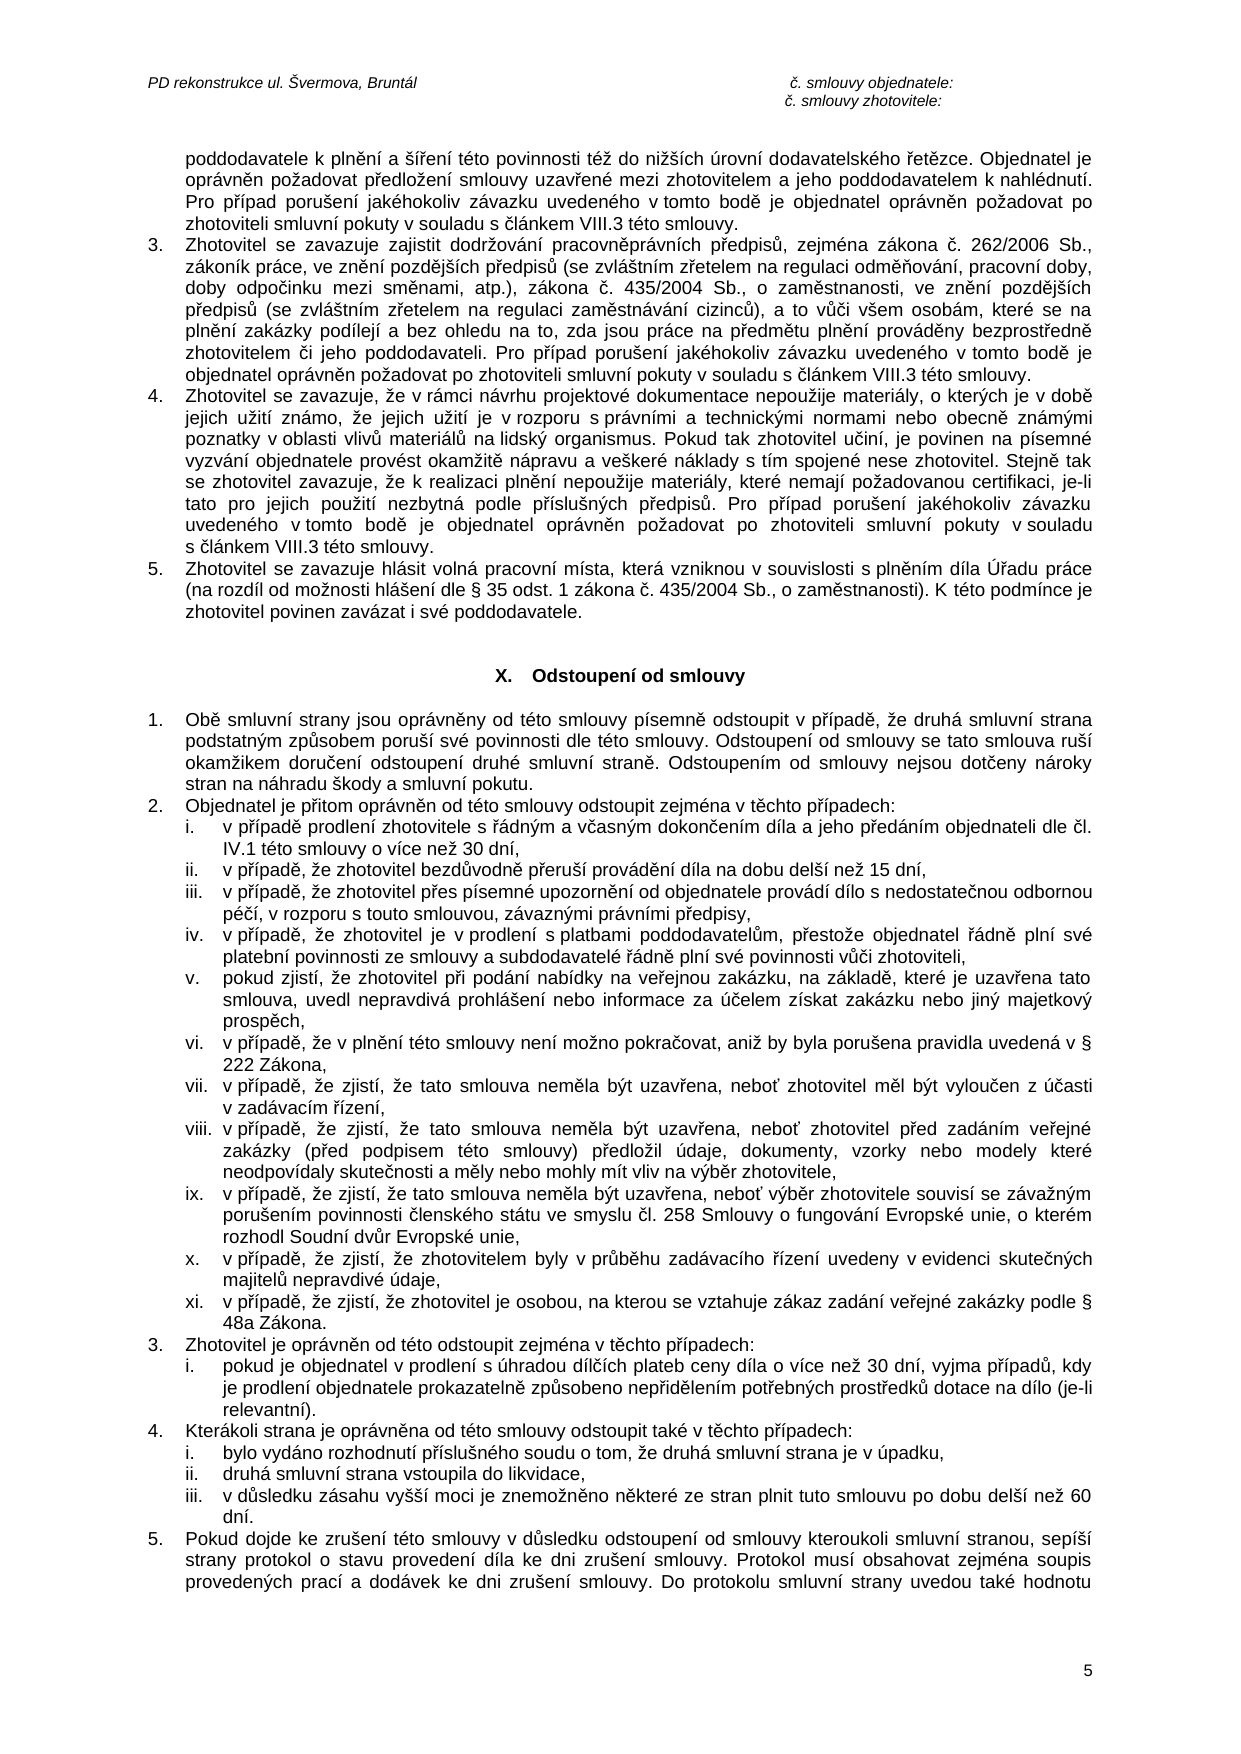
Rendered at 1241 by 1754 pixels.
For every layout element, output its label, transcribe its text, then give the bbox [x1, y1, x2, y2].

list v případě, že zjistí, že zhotovitelem byly v průběhu zadávacího řízení uvedeny v evidenci skutečných majitelů nepravdivé údaje, [185, 1247, 1092, 1291]
list pokud je objednatel v prodlení s úhradou dílčích plateb ceny díla o více než 30 dní, vyjma případů, kdy je prodlení objednatele prokazatelně způsobeno nepřidělením potřebných prostředků dotace na dílo (je-li relevantní). [185, 1355, 1092, 1420]
list Zhotovitel se zavazuje zajistit dodržování pracovněprávních předpisů, zejména zákona č. 262/2006 Sb., zákoník práce, ve znění pozdějších předpisů (se zvláštním zřetelem na regulaci odměňování, pracovní doby, doby odpočinku mezi směnami, atp.), zákona č. 435/2004 Sb., o zaměstnanosti, ve znění pozdějších předpisů (se zvláštním zřetelem na regulaci zaměstnávání cizinců), a to vůči všem osobám, které se na plnění zakázky podílejí a bez ohledu na to, zda jsou práce na předmětu plnění prováděny bezprostředně zhotovitelem či jeho poddodavateli. Pro případ porušení jakéhokoliv závazku uvedeného v tomto bodě je objednatel oprávněn požadovat po zhotoviteli smluvní pokuty v souladu s článkem VIII.3 této smlouvy. [148, 234, 1092, 385]
list v případě, že zjistí, že tato smlouva neměla být uzavřena, neboť zhotovitel měl být vyloučen z účasti v zadávacím řízení, [185, 1075, 1092, 1118]
list druhá smluvní strana vstoupila do likvidace, [185, 1463, 1092, 1484]
list v důsledku zásahu vyšší moci je znemožněno některé ze stran plnit tuto smlouvu po dobu delší než 60 dní. [185, 1484, 1092, 1528]
list pokud zjistí, že zhotovitel při podání nabídky na veřejnou zakázku, na základě, které je uzavřena tato smlouva, uvedl nepravdivá prohlášení nebo informace za účelem získat zakázku nebo jiný majetkový prospěch, [185, 967, 1092, 1032]
list Objednatel je přitom oprávněn od této smlouvy odstoupit zejména v těchto případech: [148, 794, 1092, 816]
list Kterákoli strana je oprávněna od této smlouvy odstoupit také v těchto případech: [148, 1420, 1092, 1441]
list bylo vydáno rozhodnutí příslušného soudu o tom, že druhá smluvní strana je v úpadku, [185, 1441, 1092, 1463]
list v případě, že zjistí, že tato smlouva neměla být uzavřena, neboť výběr zhotovitele souvisí se závažným porušením povinnosti členského státu ve smyslu čl. 258 Smlouvy o fungování Evropské unie, o kterém rozhodl Soudní dvůr Evropské unie, [185, 1183, 1092, 1247]
list v případě, že zhotovitel bezdůvodně přeruší provádění díla na dobu delší než 15 dní, [185, 859, 1092, 881]
list v případě, že zhotovitel přes písemné upozornění od objednatele provádí dílo s nedostatečnou odbornou péčí, v rozporu s touto smlouvou, závaznými právními předpisy, [185, 881, 1092, 924]
list Zhotovitel se zavazuje hlásit volná pracovní místa, která vzniknou v souvislosti s plněním díla Úřadu práce (na rozdíl od možnosti hlášení dle § 35 odst. 1 zákona č. 435/2004 Sb., o zaměstnanosti). K této podmínce je zhotovitel povinen zavázat i své poddodavatele. [148, 557, 1092, 622]
list v případě, že v plnění této smlouvy není možno pokračovat, aniž by byla porušena pravidla uvedená v § 222 Zákona, [185, 1032, 1092, 1075]
list v případě, že zhotovitel je v prodlení s platbami poddodavatelům, přestože objednatel řádně plní své platební povinnosti ze smlouvy a subdodavatelé řádně plní své povinnosti vůči zhotoviteli, [185, 924, 1092, 967]
list v případě, že zjistí, že zhotovitel je osobou, na kterou se vztahuje zákaz zadání veřejné zakázky podle § 48a Zákona. [185, 1291, 1092, 1334]
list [148, 148, 1092, 234]
list Odstoupení od smlouvy [148, 665, 1092, 687]
list Zhotovitel je oprávněn od této odstoupit zejména v těchto případech: [148, 1334, 1092, 1355]
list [148, 1528, 1092, 1592]
list Obě smluvní strany jsou oprávněny od této smlouvy písemně odstoupit v případě, že druhá smluvní strana podstatným způsobem poruší své povinnosti dle této smlouvy. Odstoupení od smlouvy se tato smlouva ruší okamžikem doručení odstoupení druhé smluvní straně. Odstoupením od smlouvy nejsou dotčeny nároky stran na náhradu škody a smluvní pokutu. [148, 708, 1092, 794]
list v případě, že zjistí, že tato smlouva neměla být uzavřena, neboť zhotovitel před zadáním veřejné zakázky (před podpisem této smlouvy) předložil údaje, dokumenty, vzorky nebo modely které neodpovídaly skutečnosti a měly nebo mohly mít vliv na výběr zhotovitele, [185, 1118, 1092, 1183]
list v případě prodlení zhotovitele s řádným a včasným dokončením díla a jeho předáním objednateli dle čl. IV.1 této smlouvy o více než 30 dní, [185, 816, 1092, 859]
list Zhotovitel se zavazuje, že v rámci návrhu projektové dokumentace nepoužije materiály, o kterých je v době jejich užití známo, že jejich užití je v rozporu s právními a technickými normami nebo obecně známými poznatky v oblasti vlivů materiálů na lidský organismus. Pokud tak zhotovitel učiní, je povinen na písemné vyzvání objednatele provést okamžitě nápravu a veškeré náklady s tím spojené nese zhotovitel. Stejně tak se zhotovitel zavazuje, že k realizaci plnění nepoužije materiály, které nemají požadovanou certifikaci, je-li tato pro jejich použití nezbytná podle příslušných předpisů. Pro případ porušení jakéhokoliv závazku uvedeného v tomto bodě je objednatel oprávněn požadovat po zhotoviteli smluvní pokuty v souladu s článkem VIII.3 této smlouvy. [148, 385, 1092, 557]
